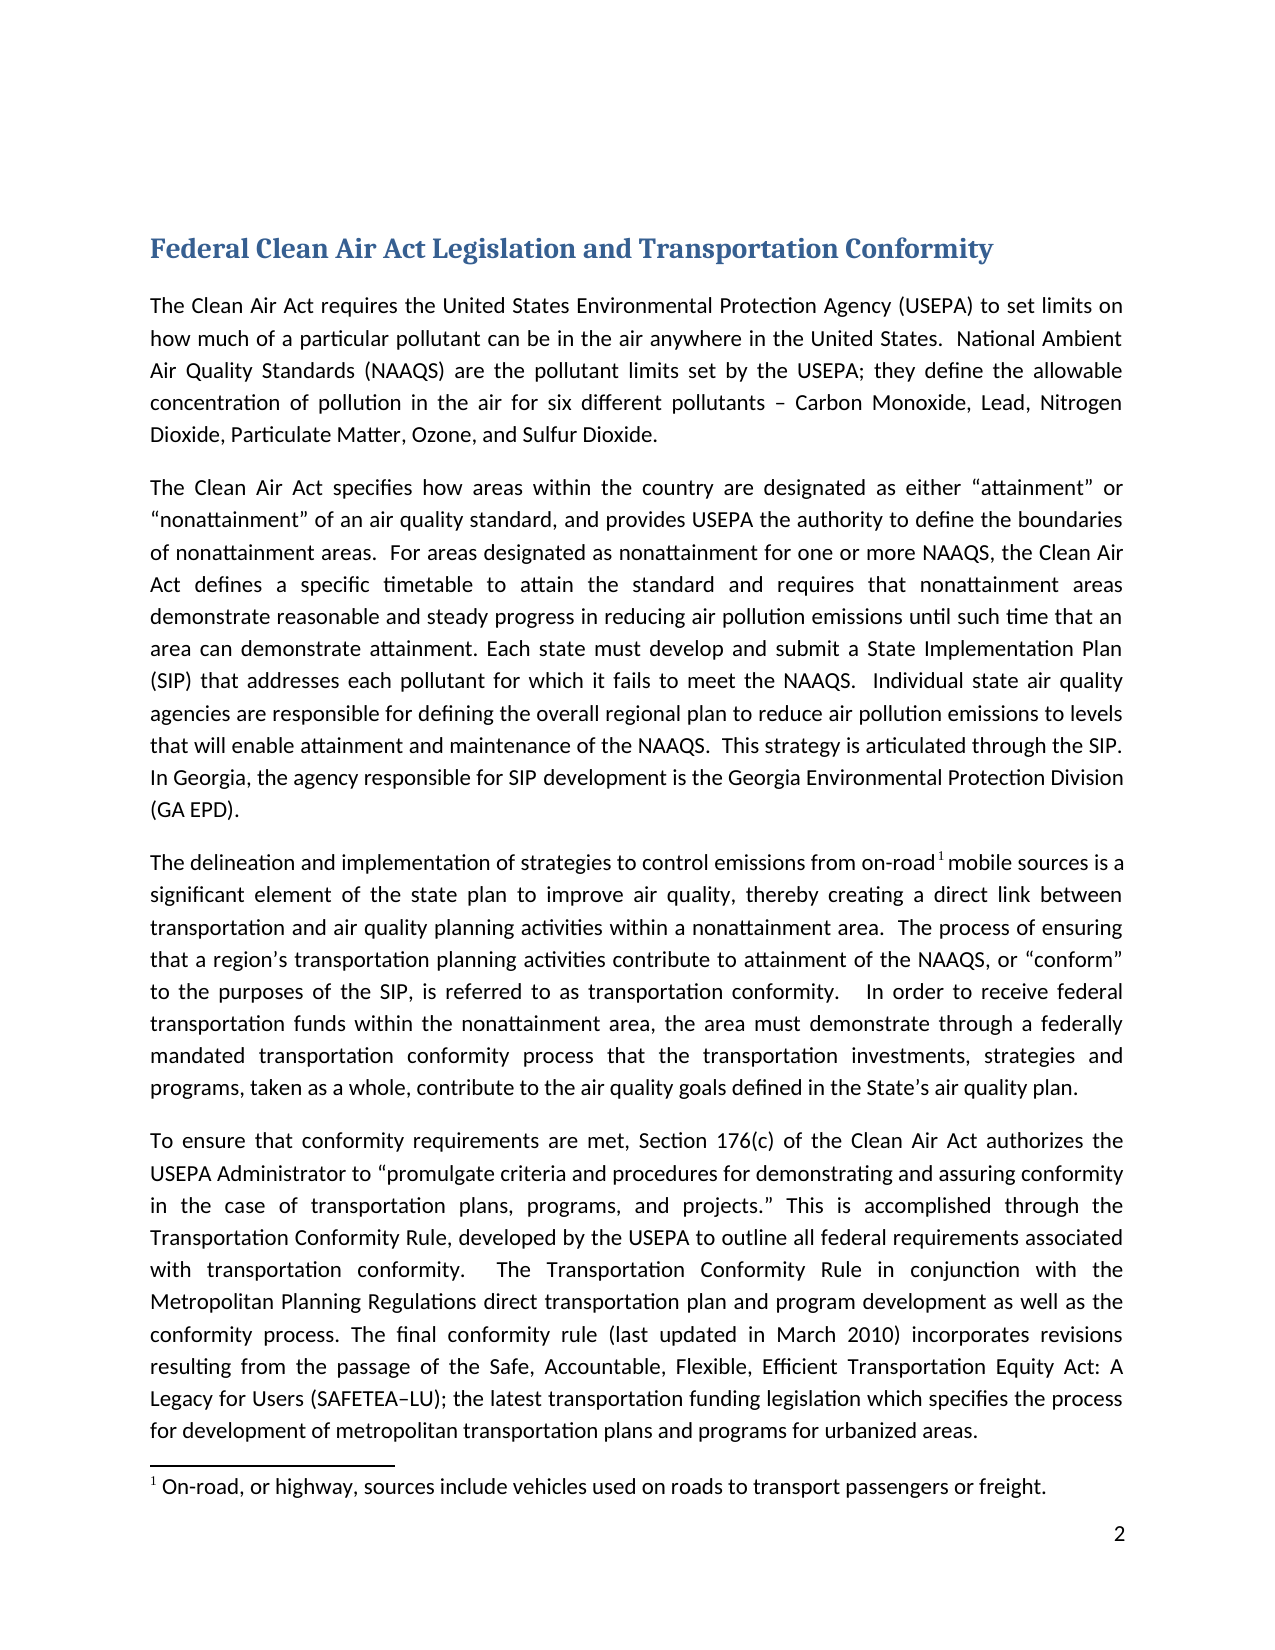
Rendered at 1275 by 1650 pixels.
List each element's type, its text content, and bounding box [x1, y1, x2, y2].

text To ensure that conformity requirements are met, Section 176(c) of the Clean Air Act authorizes the USEPA Administrator to “promulgate criteria and procedures for demonstrating and assuring conformity in the case of transportation plans, programs, and projects.” This is accomplished through the Transportation Conformity Rule, developed by the USEPA to outline all federal requirements associated with transportation conformity. The Transportation Conformity Rule in conjunction with the Metropolitan Planning Regulations direct transportation plan and program development as well as the conformity process. The final conformity rule (last updated in March 2010) incorporates revisions resulting from the passage of the Safe, Accountable, Flexible, Efficient Transportation Equity Act: A Legacy for Users (SAFETEA–LU); the latest transportation funding legislation which specifies the process for development of metropolitan transportation plans and programs for urbanized areas. [150, 1127, 1125, 1444]
text The Clean Air Act requires the United States Environmental Protection Agency (USEPA) to set limits on how much of a particular pollutant can be in the air anywhere in the United States. National Ambient Air Quality Standards (NAAQS) are the pollutant limits set by the USEPA; they define the allowable concentration of pollution in the air for six different pollutants – Carbon Monoxide, Lead, Nitrogen Dioxide, Particulate Matter, Ozone, and Sulfur Dioxide. [150, 292, 1125, 448]
text The delineation and implementation of strategies to control emissions from on-road mobile sources is a significant element of the state plan to improve air quality, thereby creating a direct link between transportation and air quality planning activities within a nonattainment area. The process of ensuring that a region’s transportation planning activities contribute to attainment of the NAAQS, or “conform” to the purposes of the SIP, is referred to as transportation conformity. In order to receive federal transportation funds within the nonattainment area, the area must demonstrate through a federally mandated transportation conformity process that the transportation investments, strategies and programs, taken as a whole, contribute to the air quality goals defined in the State’s air quality plan. [150, 848, 1125, 1102]
text The Clean Air Act specifies how areas within the country are designated as either “attainment” or “nonattainment” of an air quality standard, and provides USEPA the authority to define the boundaries of nonattainment areas. For areas designated as nonattainment for one or more NAAQS, the Clean Air Act defines a specific timetable to attain the standard and requires that nonattainment areas demonstrate reasonable and steady progress in reducing air pollution emissions until such time that an area can demonstrate attainment. Each state must develop and submit a State Implementation Plan (SIP) that addresses each pollutant for which it fails to meet the NAAQS. Individual state air quality agencies are responsible for defining the overall regional plan to reduce air pollution emissions to levels that will enable attainment and maintenance of the NAAQS. This strategy is articulated through the SIP. In Georgia, the agency responsible for SIP development is the Georgia Environmental Protection Division (GA EPD). [150, 473, 1125, 823]
subtitle Federal Clean Air Act Legislation and Transportation Conformity [150, 232, 1125, 266]
